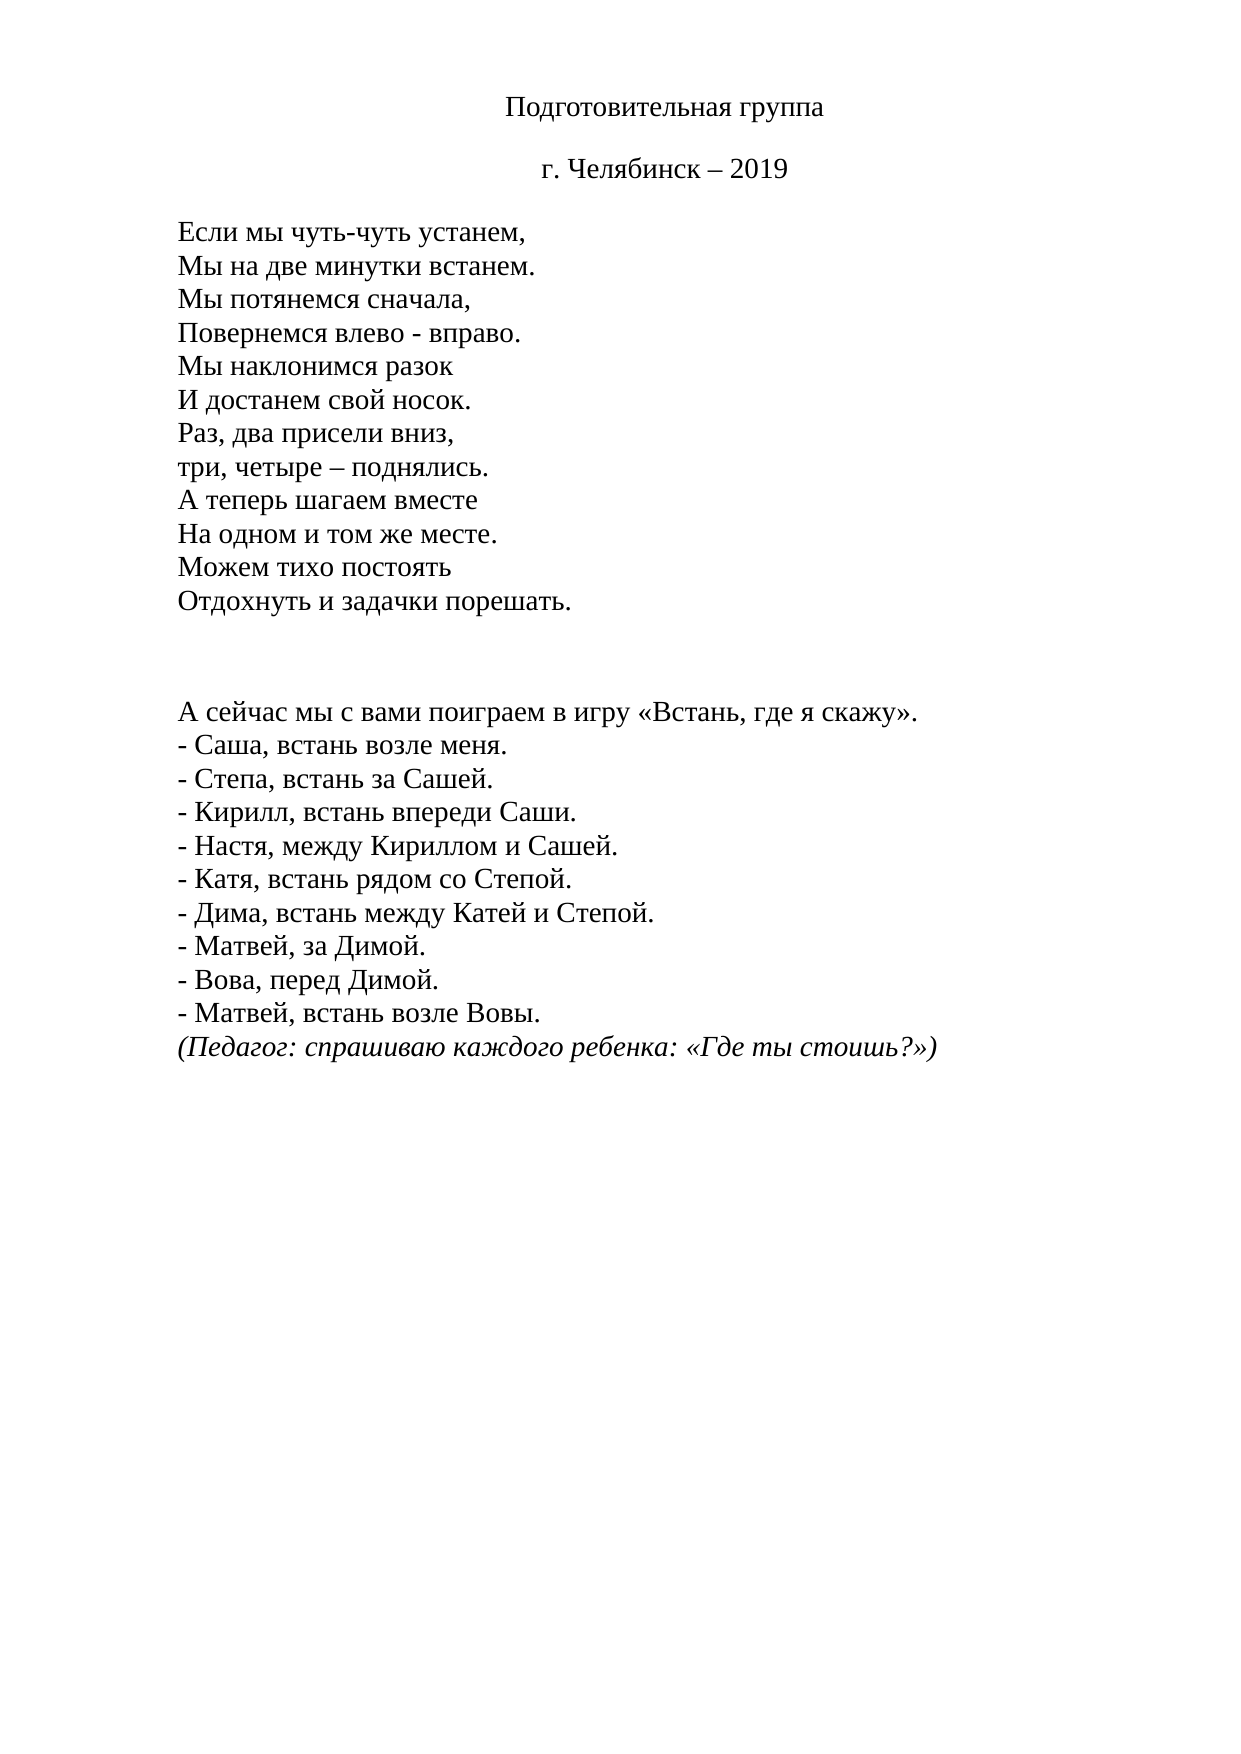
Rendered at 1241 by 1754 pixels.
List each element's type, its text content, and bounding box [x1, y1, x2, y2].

text - Дима, встань между Катей и Степой. [177, 895, 1152, 928]
text Раз, два присели вниз, [177, 415, 1152, 449]
text А сейчас мы с вами поиграем в игру «Встань, где я скажу». [177, 694, 1152, 727]
text три, четыре – поднялись. [177, 449, 1152, 482]
text - Степа, встань за Сашей. [177, 761, 1152, 794]
text Повернемся влево - вправо. [177, 315, 1152, 348]
text - Матвей, встань возле Вовы. [177, 996, 1152, 1029]
text Можем тихо постоять [177, 549, 1152, 583]
text Мы на две минутки встанем. [177, 248, 1152, 281]
text И достанем свой носок. [177, 382, 1152, 415]
text Мы наклонимся разок [177, 348, 1152, 382]
text г. Челябинск – 2019 [177, 151, 1152, 185]
text (Педагог: спрашиваю каждого ребенка: «Где ты стоишь?») [177, 1029, 1152, 1063]
text - Настя, между Кириллом и Сашей. [177, 828, 1152, 861]
text Подготовительная группа [177, 89, 1152, 122]
text Мы потянемся сначала, [177, 281, 1152, 315]
text Если мы чуть-чуть устанем, [177, 214, 1152, 248]
text - Катя, встань рядом со Степой. [177, 861, 1152, 895]
text Отдохнуть и задачки порешать. [177, 583, 1152, 617]
text - Саша, встань возле меня. [177, 727, 1152, 761]
text На одном и том же месте. [177, 516, 1152, 549]
text - Вова, перед Димой. [177, 962, 1152, 996]
text - Матвей, за Димой. [177, 928, 1152, 962]
text А теперь шагаем вместе [177, 482, 1152, 516]
text - Кирилл, встань впереди Саши. [177, 794, 1152, 828]
